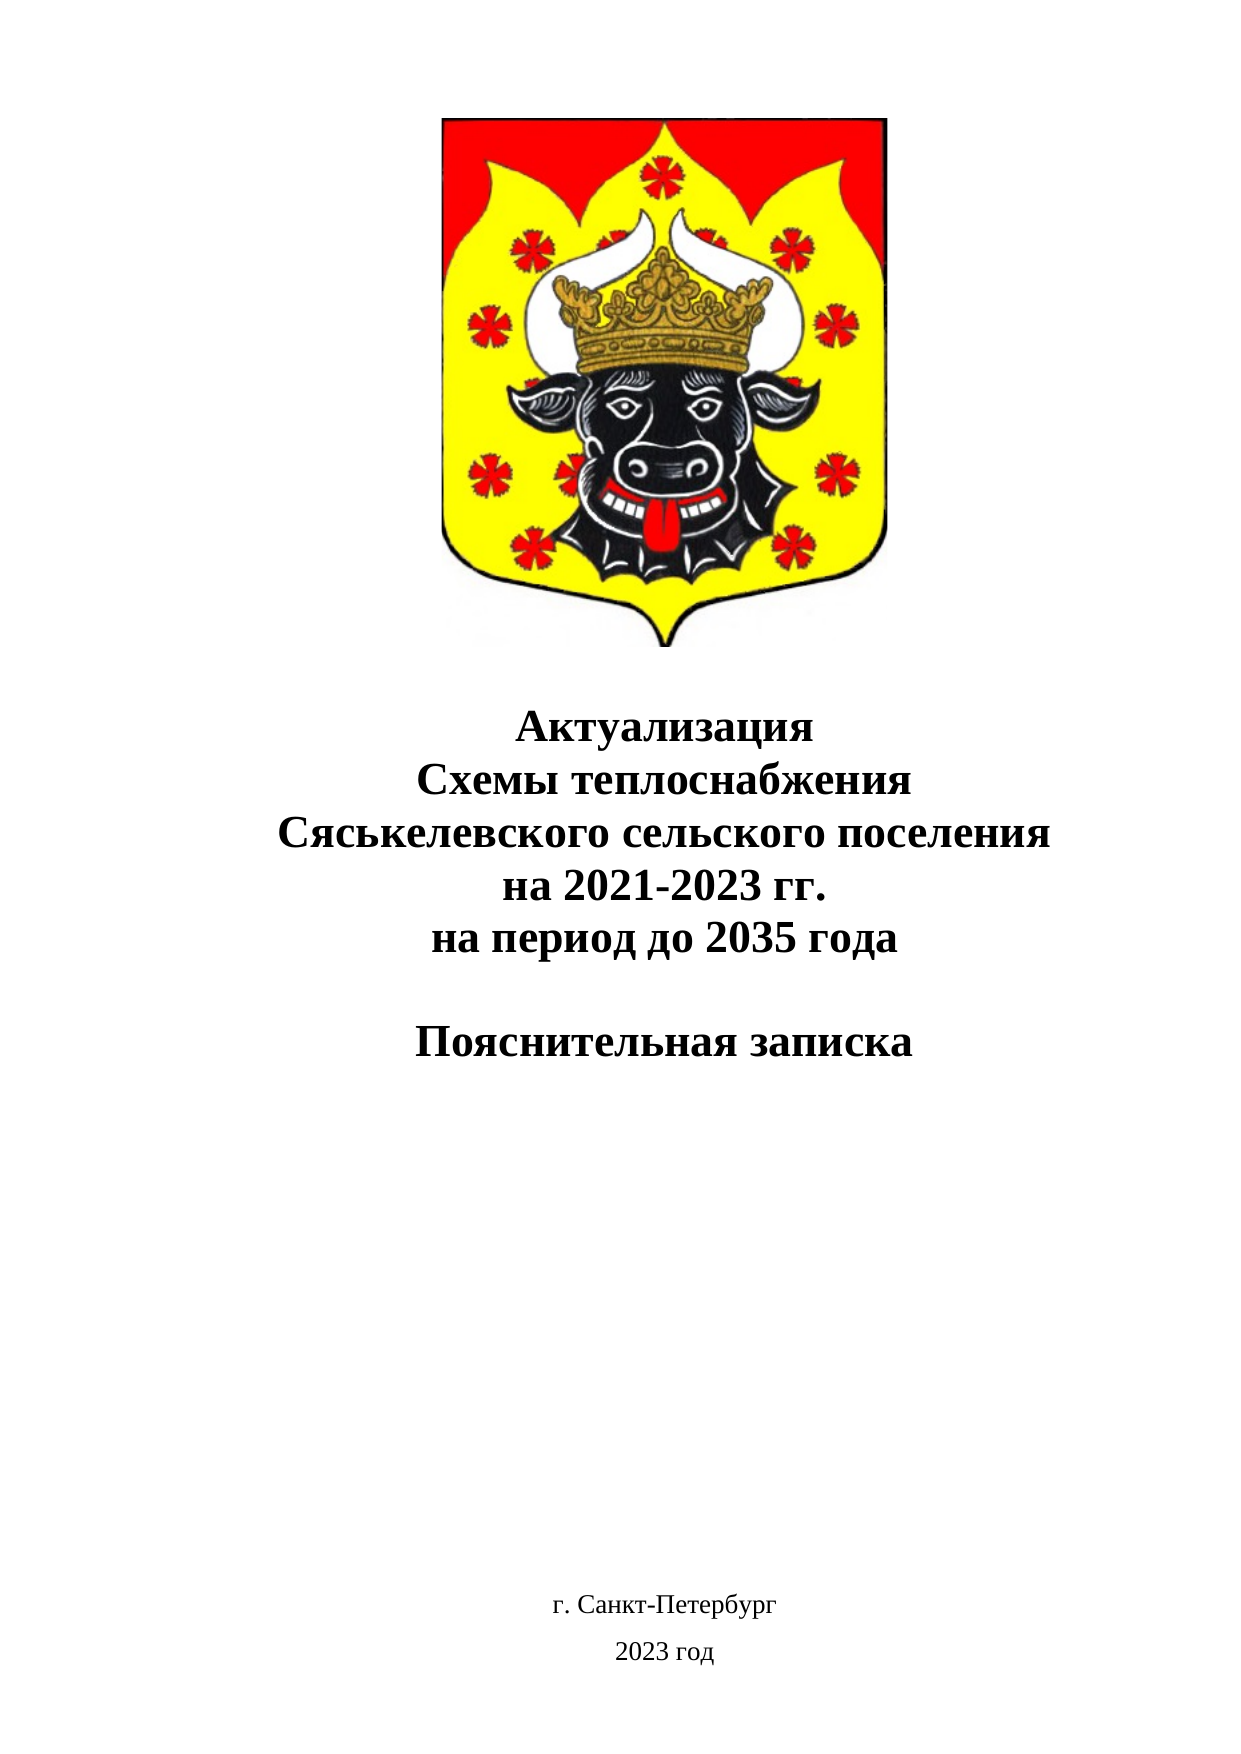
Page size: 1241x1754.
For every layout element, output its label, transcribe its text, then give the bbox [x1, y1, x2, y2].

text Схемы теплоснабжения [177, 752, 1152, 804]
picture [441, 118, 888, 647]
text на 2021-2023 гг. [177, 857, 1152, 910]
text Сяськелевского сельского поселения [177, 804, 1152, 857]
text Актуализация [177, 699, 1152, 752]
text Пояснительная записка [177, 1013, 1152, 1066]
text на период до 2035 года [177, 910, 1152, 962]
